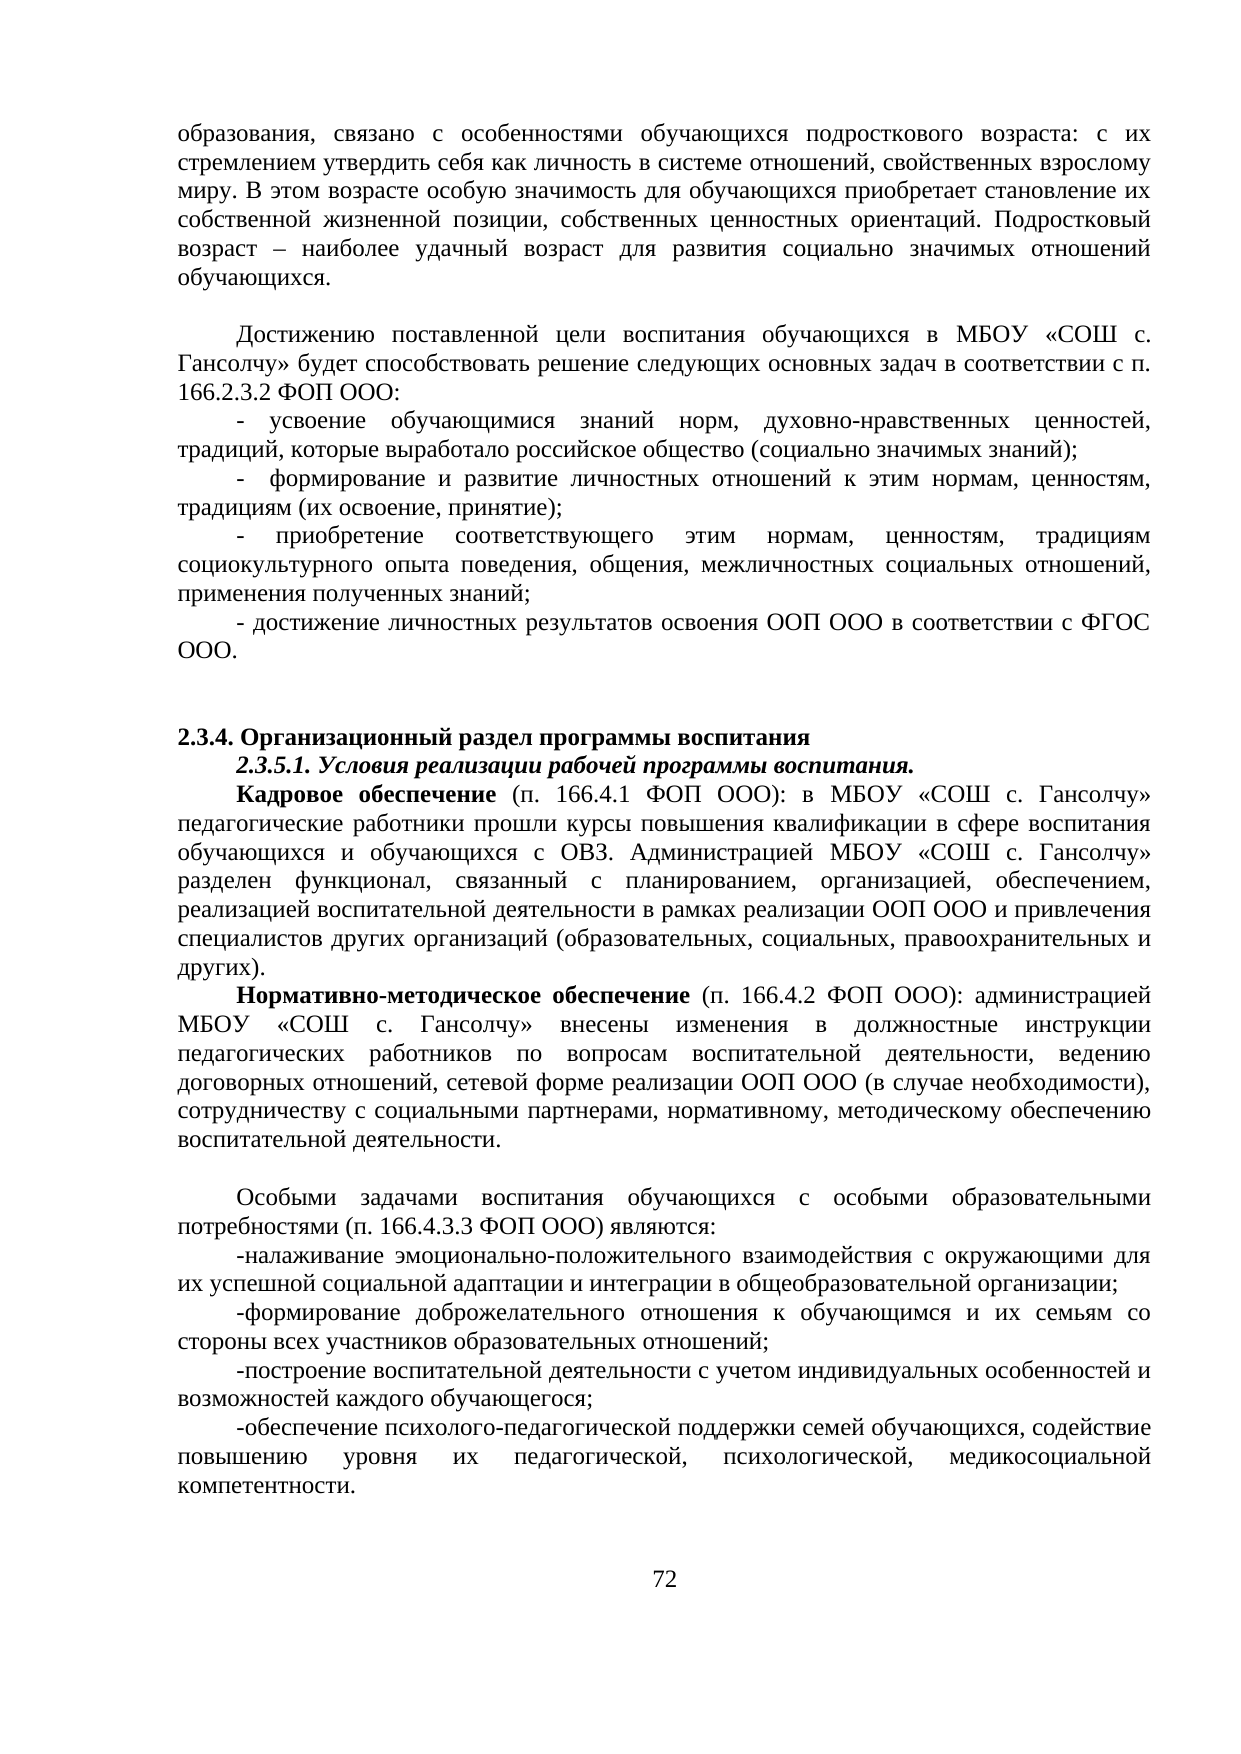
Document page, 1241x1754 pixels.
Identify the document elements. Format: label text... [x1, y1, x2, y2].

text Нормативно-методическое обеспечение (п. 166.4.2 ФОП ООО): администрацией МБОУ «СОШ с. Гансолчу» внесены изменения в должностные инструкции педагогических работников по вопросам воспитательной деятельности, ведению договорных отношений, сетевой форме реализации ООП ООО (в случае необходимости), сотрудничеству с социальными партнерами, нормативному, методическому обеспечению воспитательной деятельности. [177, 981, 1152, 1153]
text - формирование и развитие личностных отношений к этим нормам, ценностям, традициям (их освоение, принятие); [177, 463, 1152, 521]
list Особыми задачами воспитания обучающихся с особыми образовательными потребностями (п. 166.4.3.3 ФОП ООО) являются: [177, 1182, 1152, 1240]
list -построение воспитательной деятельности с учетом индивидуальных особенностей и возможностей каждого обучающегося; [177, 1355, 1152, 1412]
list -формирование доброжелательного отношения к обучающимся и их семьям со стороны всех участников образовательных отношений; [177, 1297, 1152, 1355]
text Достижению поставленной цели воспитания обучающихся в МБОУ «СОШ с. Гансолчу» будет способствовать решение следующих основных задач в соответствии с п. 166.2.3.2 ФОП ООО: [177, 319, 1152, 406]
text - усвоение обучающимися знаний норм, духовно-нравственных ценностей, традиций, которые выработало российское общество (социально значимых знаний); [177, 406, 1152, 463]
text 2.3.4. Организационный раздел программы воспитания [177, 722, 1152, 751]
text Кадровое обеспечение (п. 166.4.1 ФОП ООО): в МБОУ «СОШ с. Гансолчу» педагогические работники прошли курсы повышения квалификации в сфере воспитания обучающихся и обучающихся с ОВЗ. Администрацией МБОУ «СОШ с. Гансолчу» разделен функционал, связанный с планированием, организацией, обеспечением, реализацией воспитательной деятельности в рамках реализации ООП ООО и привлечения специалистов других организаций (образовательных, социальных, правоохранительных и других). [177, 779, 1152, 981]
list -налаживание эмоционально-положительного взаимодействия с окружающими для их успешной социальной адаптации и интеграции в общеобразовательной организации; [177, 1240, 1152, 1297]
text 2.3.5.1. Условия реализации рабочей программы воспитания. [177, 751, 1152, 779]
text - приобретение соответствующего этим нормам, ценностям, традициям социокультурного опыта поведения, общения, межличностных социальных отношений, применения полученных знаний; [177, 521, 1152, 607]
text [177, 118, 1152, 291]
text - достижение личностных результатов освоения ООП ООО в соответствии с ФГОС ООО. [177, 607, 1152, 664]
list -обеспечение психолого-педагогической поддержки семей обучающихся, содействие повышению уровня их педагогической, психологической, медикосоциальной компетентности. [177, 1412, 1152, 1498]
